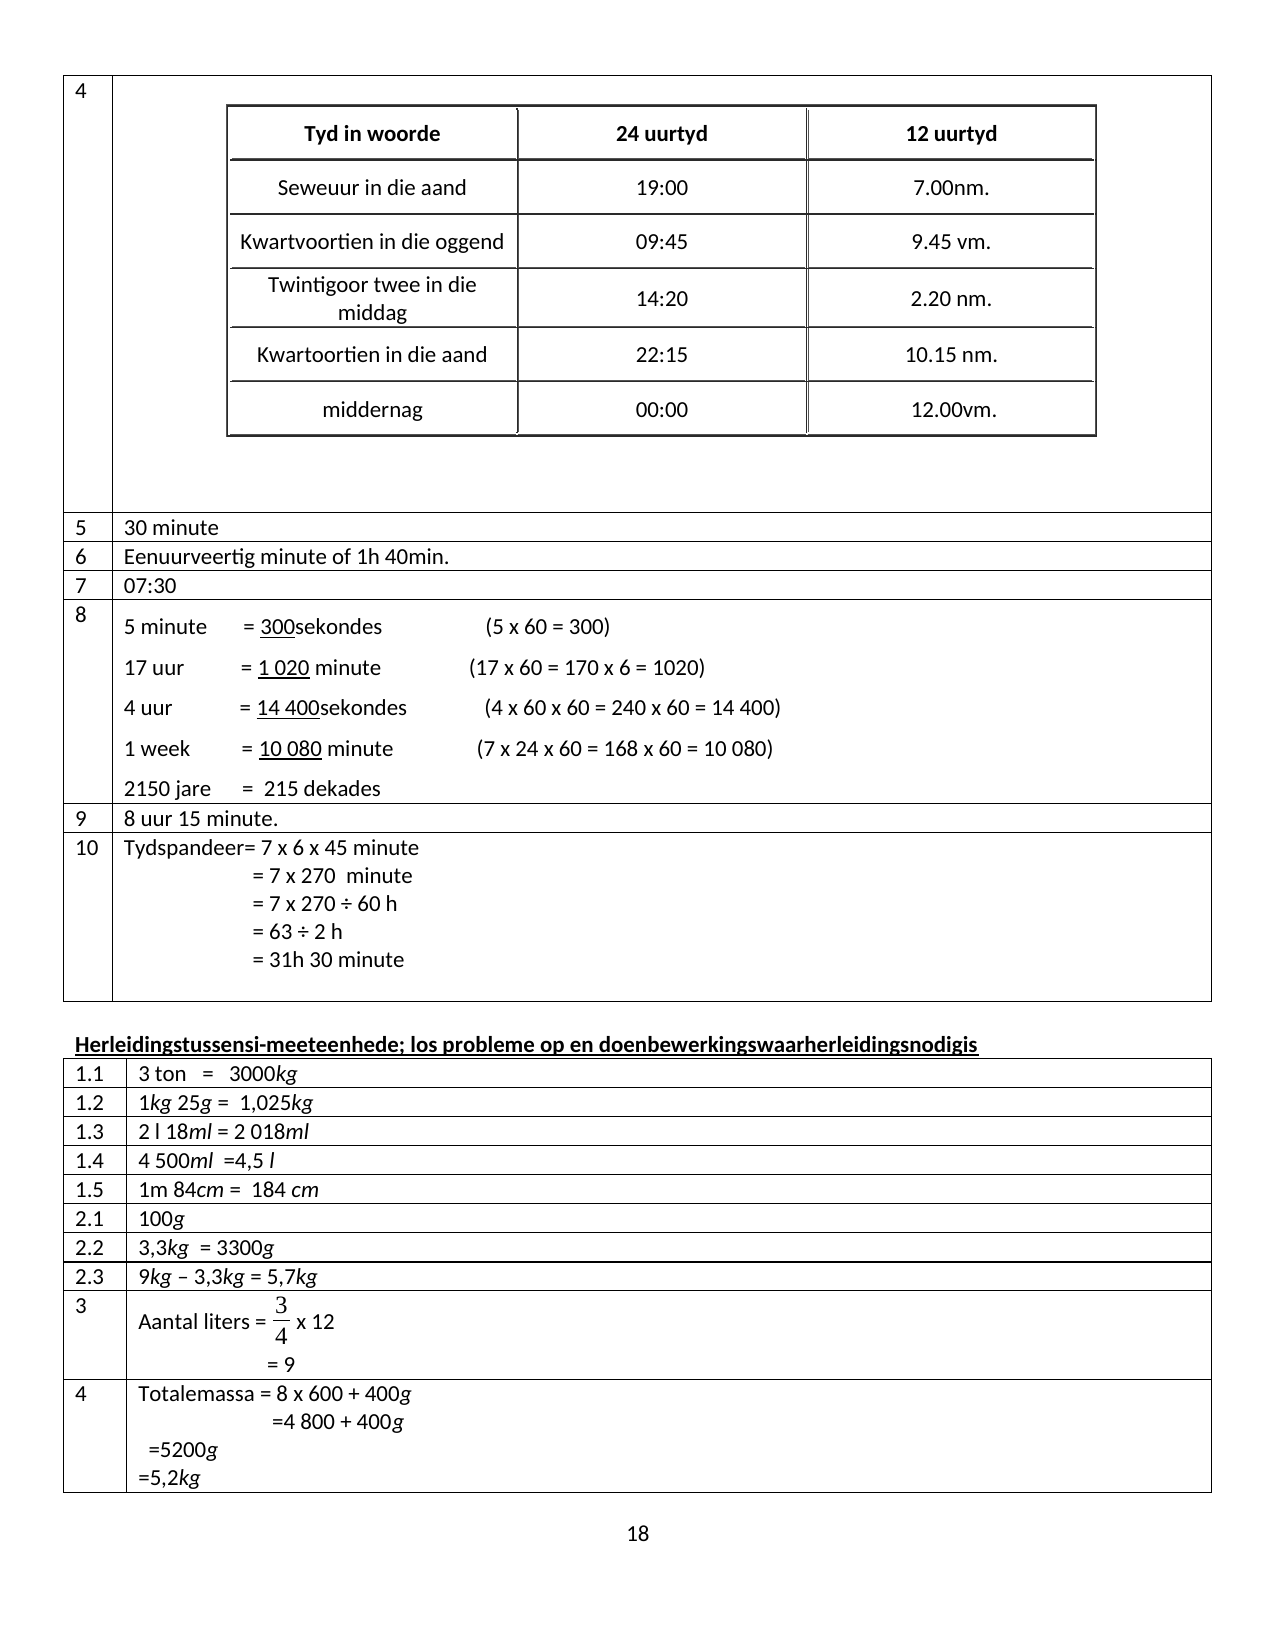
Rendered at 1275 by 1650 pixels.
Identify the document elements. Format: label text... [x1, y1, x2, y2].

table_cell 07:30 [113, 571, 1211, 599]
table_cell 4 [64, 76, 112, 512]
table_cell Aantal liters = x 12 = 9 [127, 1291, 1211, 1378]
table_cell 4 [64, 1380, 126, 1492]
table_cell Totalemassa = 8 x 600 + 400g =4 800 + 400g =5200g =5,2kg [127, 1380, 1211, 1492]
table_cell 8 uur 15 minute. [113, 804, 1211, 832]
table_cell 1.3 [64, 1117, 126, 1145]
table_cell 3,3kg = 3300g [127, 1233, 1211, 1261]
table_cell Tydspandeer= 7 x 6 x 45 minute = 7 x 270 minute = 7 x 270 ÷ 60 h = 63 ÷ 2 h = 31h 30 minute [113, 833, 1211, 1001]
table_cell 1.2 [64, 1088, 126, 1116]
table_cell 2.1 [64, 1204, 126, 1232]
table_cell 7 [64, 571, 112, 599]
table_cell 2 l 18ml = 2 018ml [127, 1117, 1211, 1145]
text Herleidingstussensi-meeteenhede; los probleme op en doenbewerkingswaarherleidingsnodigis [75, 1030, 1200, 1058]
table_cell Eenuurveertig minute of 1h 40min. [113, 542, 1211, 570]
table_header 3 ton = 3000kg [127, 1059, 1211, 1087]
table_cell 2.2 [64, 1233, 126, 1261]
table_cell 3 [64, 1291, 126, 1378]
table_cell 10 [64, 833, 112, 1001]
table_cell 100g [127, 1204, 1211, 1232]
table_cell 1.4 [64, 1146, 126, 1174]
table_cell 9 [64, 804, 112, 832]
table_cell 9kg – 3,3kg = 5,7kg [127, 1263, 1211, 1290]
table_cell 8 [64, 600, 112, 803]
table_cell [113, 76, 1211, 512]
table_cell 1kg 25g = 1,025kg [127, 1088, 1211, 1116]
table_cell 1m 84cm = 184 cm [127, 1175, 1211, 1203]
table_cell 5 minute = 300sekondes (5 x 60 = 300) 17 uur = 1 020 minute (17 x 60 = 170 x 6 = 1020) 4 uur = 14 400sekondes (4 x 60 x 60 = 240 x 60 = 14 400) 1 week = 10 080 minute (7 x 24 x 60 = 168 x 60 = 10 080) 2150 jare = 215 dekades [113, 600, 1211, 803]
table_cell 4 500ml =4,5 l [127, 1146, 1211, 1174]
table_cell 30 minute [113, 513, 1211, 541]
table_cell 6 [64, 542, 112, 570]
table_cell 5 [64, 513, 112, 541]
table_cell 2.3 [64, 1263, 126, 1290]
table_header 1.1 [64, 1059, 126, 1087]
table_cell 1.5 [64, 1175, 126, 1203]
